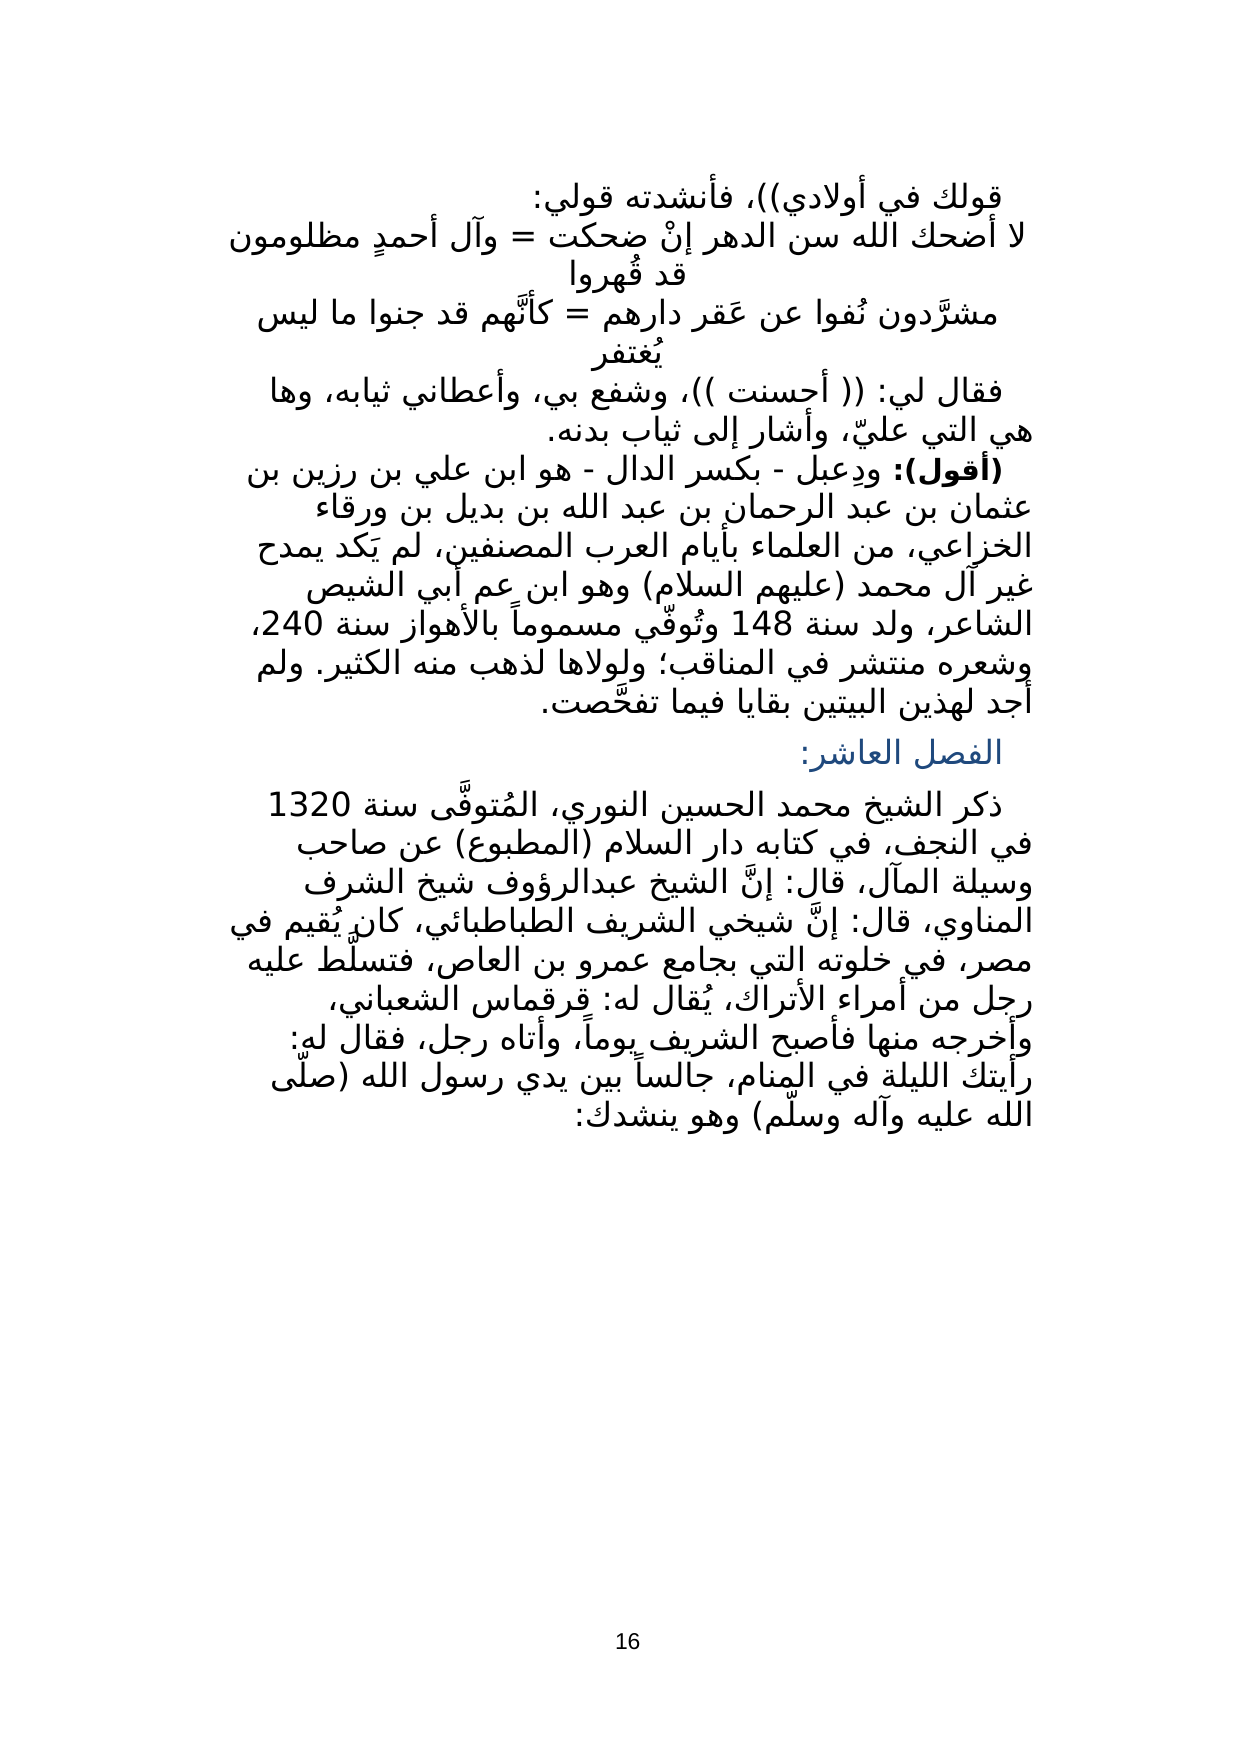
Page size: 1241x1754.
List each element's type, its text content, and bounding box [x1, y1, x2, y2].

text (أقول): ودِعبل - بكسر الدال - هو ابن علي بن رزين بن عثمان بن عبد الرحمان بن عبد الله بن بديل بن ورقاء الخزاعي، من العلماء بأيام العرب المصنفين، لم يَكد يمدح غير آل محمد (عليهم السلام) وهو ابن عم أبي الشيص الشاعر، ولد سنة 148 وتُوفّي مسموماً بالأهواز سنة 240، وشعره منتشر في المناقب؛ ولولاها لذهب منه الكثير. ولم أجد لهذين البيتين بقايا فيما تفحَّصت. [222, 449, 1033, 721]
text مشرَّدون نُفوا عن عَقر دارهم = كأنَّهم قد جنوا ما ليس يُغتفر [222, 294, 1033, 371]
text فقال لي: (( أحسنت ))، وشفع بي، وأعطاني ثيابه، وها هي التي عليّ، وأشار إلى ثياب بدنه. [222, 371, 1033, 449]
text لا أضحك الله سن الدهر إنْ ضحكت = وآل أحمدٍ مظلومون قد قُهروا [222, 216, 1033, 294]
text ذكر الشيخ محمد الحسين النوري، المُتوفَّى سنة 1320 في النجف، في كتابه دار السلام (المطبوع) عن صاحب وسيلة‌ المآل، قال: إنَّ الشيخ عبدالرؤوف شيخ الشرف المناوي، قال: إنَّ شيخي الشريف الطباطبائي، كان يُقيم في مصر، في خلوته التي بجامع عمرو بن العاص، فتسلَّط عليه رجل من أمراء الأتراك، يُقال له: قرقماس الشعباني، وأخرجه منها فأصبح الشريف يوماً، وأتاه رجل، فقال له: رأيتك الليلة في المنام، جالساً بين يدي رسول الله (صلّى الله عليه وآله وسلّم) وهو ينشدك: [222, 785, 1033, 1135]
text قولك في أولادي))، فأنشدته قولي: [222, 177, 1033, 216]
subtitle الفصل العاشر: [222, 734, 1033, 772]
